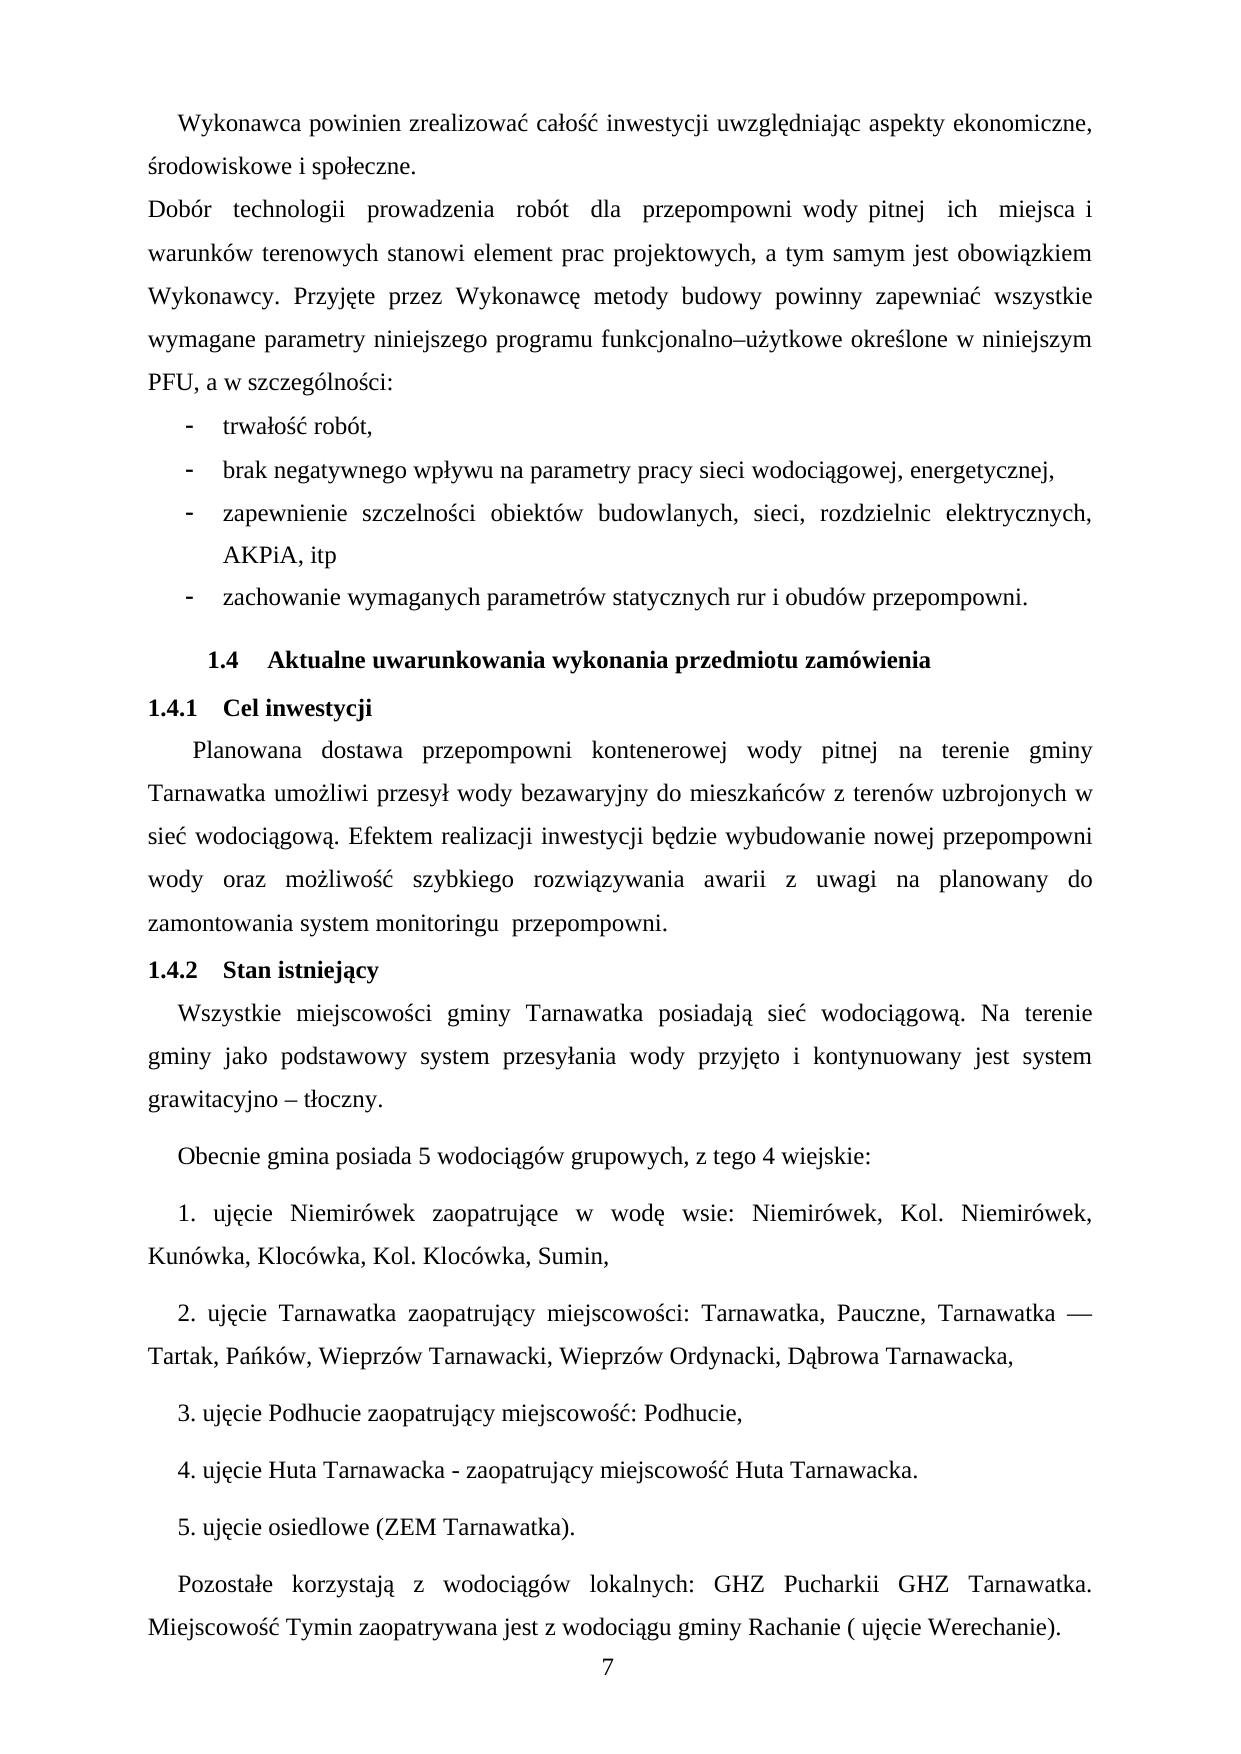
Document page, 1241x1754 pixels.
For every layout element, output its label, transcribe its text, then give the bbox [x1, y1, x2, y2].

text 2. ujęcie Tarnawatka zaopatrujący miejscowości: Tarnawatka, Pauczne, Tarnawatka — Tartak, Pańków, Wieprzów Tarnawacki, Wieprzów Ordynacki, Dąbrowa Tarnawacka, [148, 1298, 1093, 1370]
subtitle Stan istniejący [148, 956, 1119, 984]
subtitle Aktualne uwarunkowania wykonania przedmiotu zamówienia [207, 645, 1119, 674]
text Dobór technologii prowadzenia robót dla przepompowni wody pitnej ich miejsca i warunków terenowych stanowi element prac projektowych, a tym samym jest obowiązkiem Wykonawcy. Przyjęte przez Wykonawcę metody budowy powinny zapewniać wszystkie wymagane parametry niniejszego programu funkcjonalno–użytkowe określone w niniejszym PFU, a w szczególności: [148, 194, 1093, 396]
subtitle Cel inwestycji [148, 693, 1119, 721]
list zachowanie wymaganych parametrów statycznych rur i obudów przepompowni. [185, 582, 1119, 611]
text Pozostałe korzystają z wodociągów lokalnych: GHZ Pucharkii GHZ Tarnawatka. Miejscowość Tymin zaopatrywana jest z wodociągu gminy Rachanie ( ujęcie Werechanie). [148, 1569, 1093, 1641]
list zapewnienie szczelności obiektów budowlanych, sieci, rozdzielnic elektrycznych, AKPiA, itp [185, 498, 1092, 569]
text 3. ujęcie Podhucie zaopatrujący miejscowość: Podhucie, [148, 1398, 1093, 1427]
list brak negatywnego wpływu na parametry pracy sieci wodociągowej, energetycznej, [185, 455, 1119, 484]
text 5. ujęcie osiedlowe (ZEM Tarnawatka). [148, 1512, 1093, 1541]
text 4. ujęcie Huta Tarnawacka - zaopatrujący miejscowość Huta Tarnawacka. [148, 1455, 1093, 1484]
list trwałość robót, [185, 410, 1119, 441]
text Wszystkie miejscowości gminy Tarnawatka posiadają sieć wodociągową. Na terenie gminy jako podstawowy system przesyłania wody przyjęto i kontynuowany jest system grawitacyjno – tłoczny. [148, 998, 1093, 1113]
text Obecnie gmina posiada 5 wodociągów grupowych, z tego 4 wiejskie: [148, 1141, 1093, 1170]
text 1. ujęcie Niemirówek zaopatrujące w wodę wsie: Niemirówek, Kol. Niemirówek, Kunówka, Klocówka, Kol. Klocówka, Sumin, [148, 1198, 1093, 1270]
text Wykonawca powinien zrealizować całość inwestycji uwzględniając aspekty ekonomiczne, środowiskowe i społeczne. [148, 108, 1093, 180]
text Planowana dostawa przepompowni kontenerowej wody pitnej na terenie gminy Tarnawatka umożliwi przesył wody bezawaryjny do mieszkańców z terenów uzbrojonych w sieć wodociągową. Efektem realizacji inwestycji będzie wybudowanie nowej przepompowni wody oraz możliwość szybkiego rozwiązywania awarii z uwagi na planowany do zamontowania system monitoringu przepompowni. [148, 735, 1093, 936]
